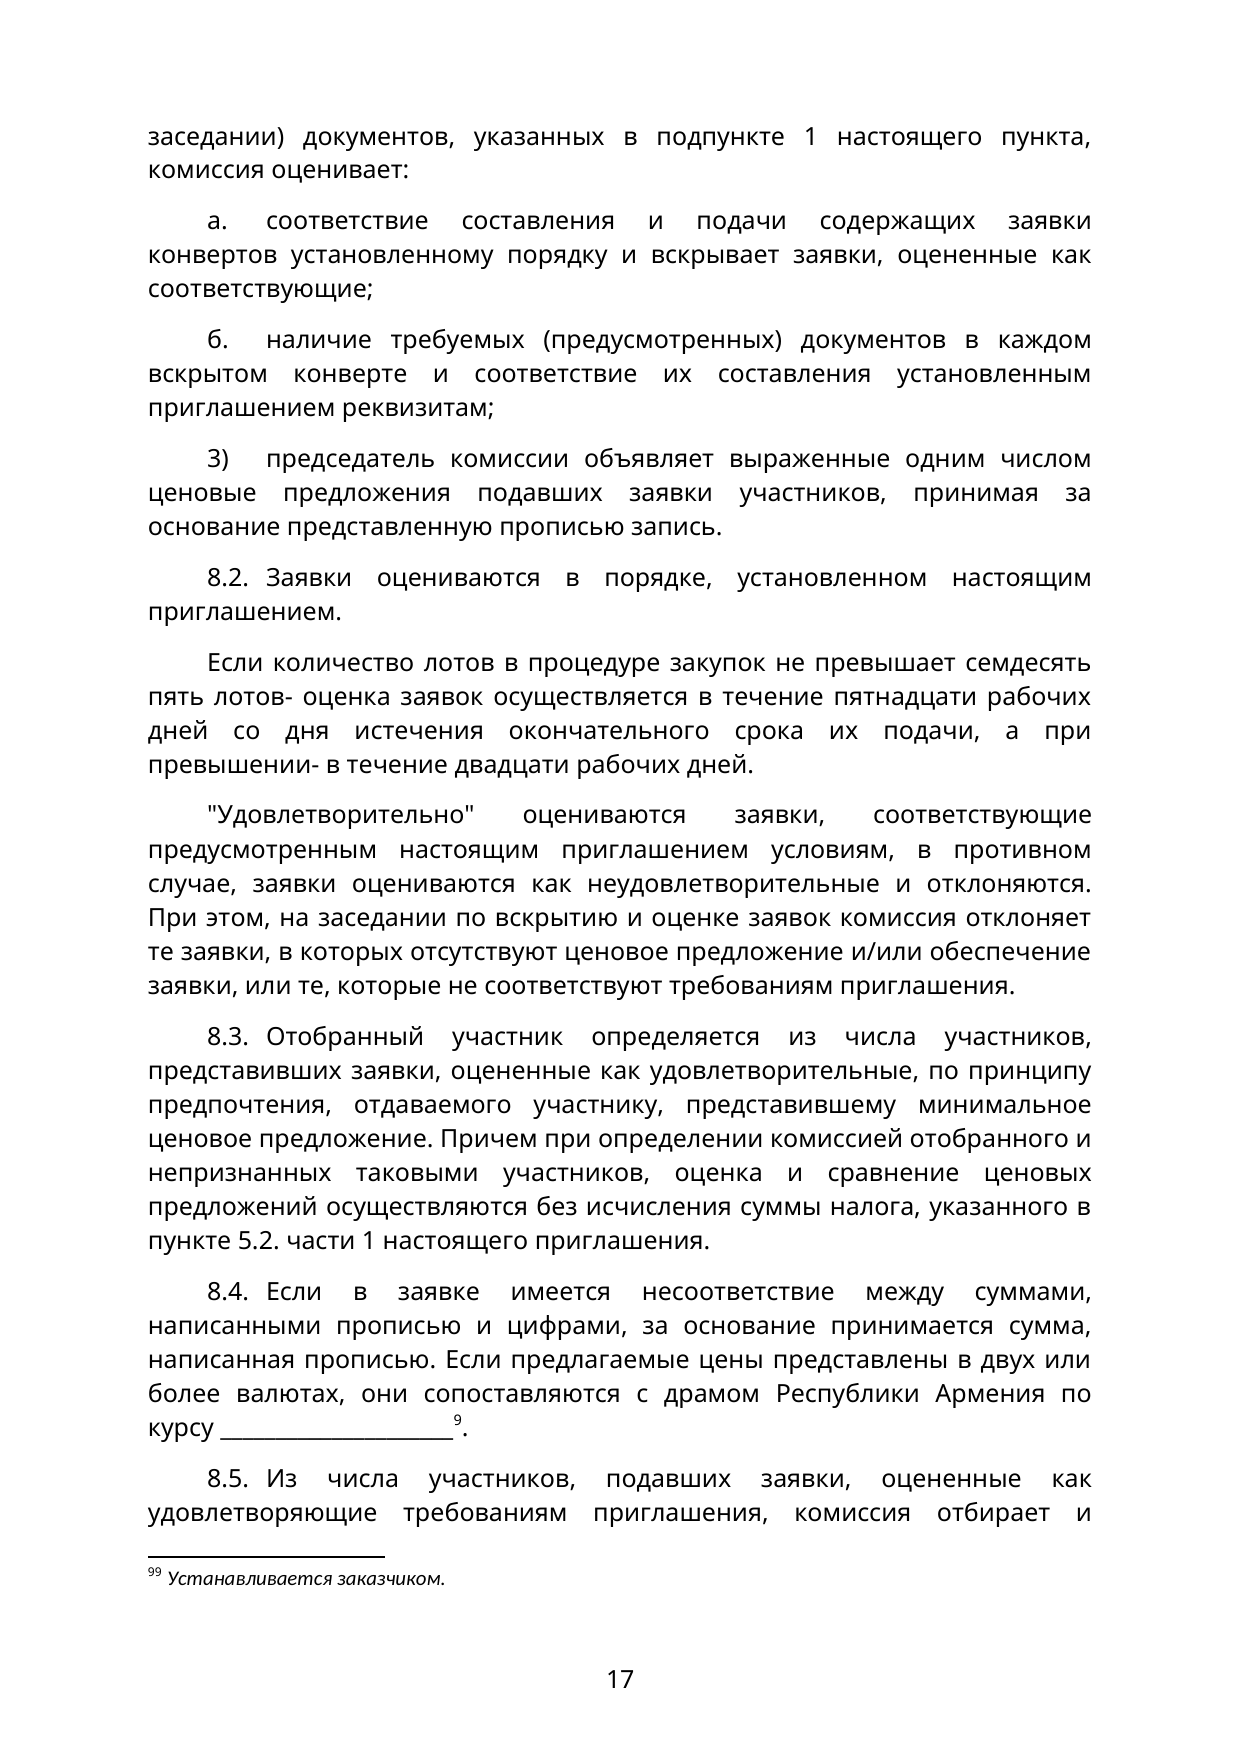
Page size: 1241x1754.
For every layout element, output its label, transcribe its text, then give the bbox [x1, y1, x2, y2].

text б. наличие требуемых (предусмотренных) документов в каждом вскрытом конверте и соответствие их составления установленным приглашением реквизитам; [148, 322, 1092, 424]
text а. соответствие составления и подачи содержащих заявки конвертов установленному порядку и вскрывает заявки, оцененные как соответствующие; [148, 203, 1092, 305]
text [148, 1460, 1092, 1528]
text 8.4. Если в заявке имеется несоответствие между суммами, написанными прописью и цифрами, за основание принимается сумма, написанная прописью. Если предлагаемые цены представлены в двух или более валютах, они сопоставляются с драмом Республики Армения по курсу _____________________9. [148, 1273, 1092, 1444]
text 3) председатель комиссии объявляет выраженные одним числом ценовые предложения подавших заявки участников, принимая за основание представленную прописью запись. [148, 441, 1092, 543]
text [148, 118, 1092, 186]
text Если количество лотов в процедуре закупок не превышает семдесять пять лотов- оценка заявок осуществляется в течение пятнадцати рабочих дней со дня истечения окончательного срока их подачи, а при превышении- в течение двадцати рабочих дней. [148, 644, 1092, 781]
text "Удовлетворительно" оцениваются заявки, соответствующие предусмотренным настоящим приглашением условиям, в противном случае, заявки оцениваются как неудовлетворительные и отклоняются. При этом, на заседании по вскрытию и оценке заявок комиссия отклоняет те заявки, в которых отсутствуют ценовое предложение и/или обеспечение заявки, или те, которые не соответствуют требованиям приглашения. [148, 797, 1092, 1002]
text 8.3. Отобранный участник определяется из числа участников, представивших заявки, оцененные как удовлетворительные, по принципу предпочтения, отдаваемого участнику, представившему минимальное ценовое предложение. Причем при определении комиссией отобранного и непризнанных таковыми участников, оценка и сравнение ценовых предложений осуществляются без исчисления суммы налога, указанного в пункте 5.2. части 1 настоящего приглашения. [148, 1018, 1092, 1257]
text 8.2. Заявки оцениваются в порядке, установленном настоящим приглашением. [148, 559, 1092, 628]
